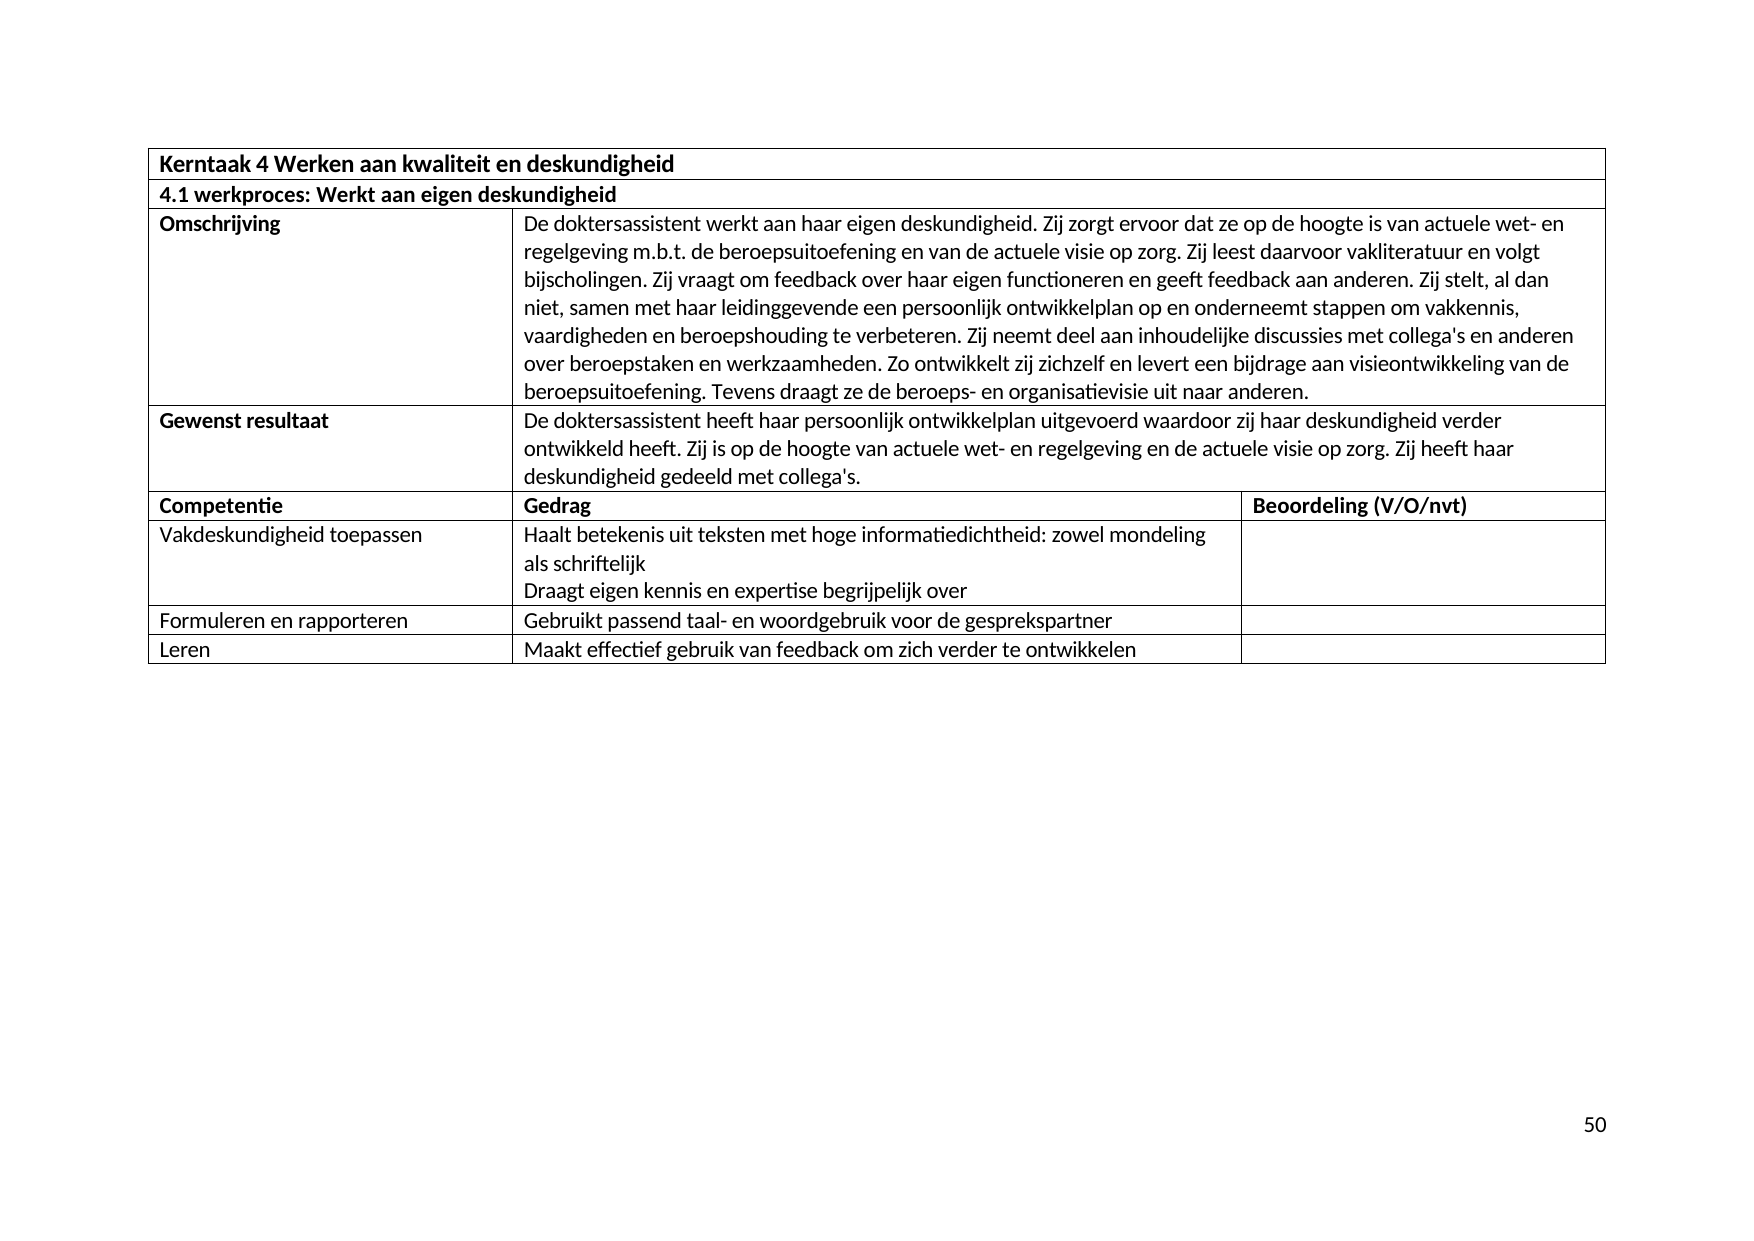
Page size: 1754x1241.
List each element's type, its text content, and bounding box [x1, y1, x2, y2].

table_cell Gebruikt passend taal- en woordgebruik voor de gesprekspartner [513, 606, 1241, 634]
table_cell [1242, 521, 1605, 605]
table_cell De doktersassistent heeft haar persoonlijk ontwikkelplan uitgevoerd waardoor zij haar deskundigheid verder ontwikkeld heeft. Zij is op de hoogte van actuele wet- en regelgeving en de actuele visie op zorg. Zij heeft haar deskundigheid gedeeld met collega's. [513, 406, 1605, 491]
table_cell Beoordeling (V/O/nvt) [1242, 492, 1605, 519]
table_cell 4.1 werkproces: Werkt aan eigen deskundigheid [149, 180, 1605, 208]
table_cell Maakt effectief gebruik van feedback om zich verder te ontwikkelen [513, 635, 1241, 663]
table_cell Leren [149, 635, 512, 663]
table_cell [1242, 606, 1605, 634]
table_cell Formuleren en rapporteren [149, 606, 512, 634]
table_header Kerntaak 4 Werken aan kwaliteit en deskundigheid [149, 149, 1605, 179]
table_cell Vakdeskundigheid toepassen [149, 521, 512, 605]
table_cell De doktersassistent werkt aan haar eigen deskundigheid. Zij zorgt ervoor dat ze op de hoogte is van actuele wet- en regelgeving m.b.t. de beroepsuitoefening en van de actuele visie op zorg. Zij leest daarvoor vakliteratuur en volgt bijscholingen. Zij vraagt om feedback over haar eigen functioneren en geeft feedback aan anderen. Zij stelt, al dan niet, samen met haar leidinggevende een persoonlijk ontwikkelplan op en onderneemt stappen om vakkennis, vaardigheden en beroepshouding te verbeteren. Zij neemt deel aan inhoudelijke discussies met collega's en anderen over beroepstaken en werkzaamheden. Zo ontwikkelt zij zichzelf en levert een bijdrage aan visieontwikkeling van de beroepsuitoefening. Tevens draagt ze de beroeps- en organisatievisie uit naar anderen. [513, 209, 1605, 405]
table_cell Gewenst resultaat [149, 406, 512, 491]
table_cell Gedrag [513, 492, 1241, 519]
table_cell Haalt betekenis uit teksten met hoge informatiedichtheid: zowel mondeling als schriftelijk Draagt eigen kennis en expertise begrijpelijk over [513, 521, 1241, 605]
table_cell Competentie [149, 492, 512, 519]
table_cell Omschrijving [149, 209, 512, 405]
table_cell [1242, 635, 1605, 663]
